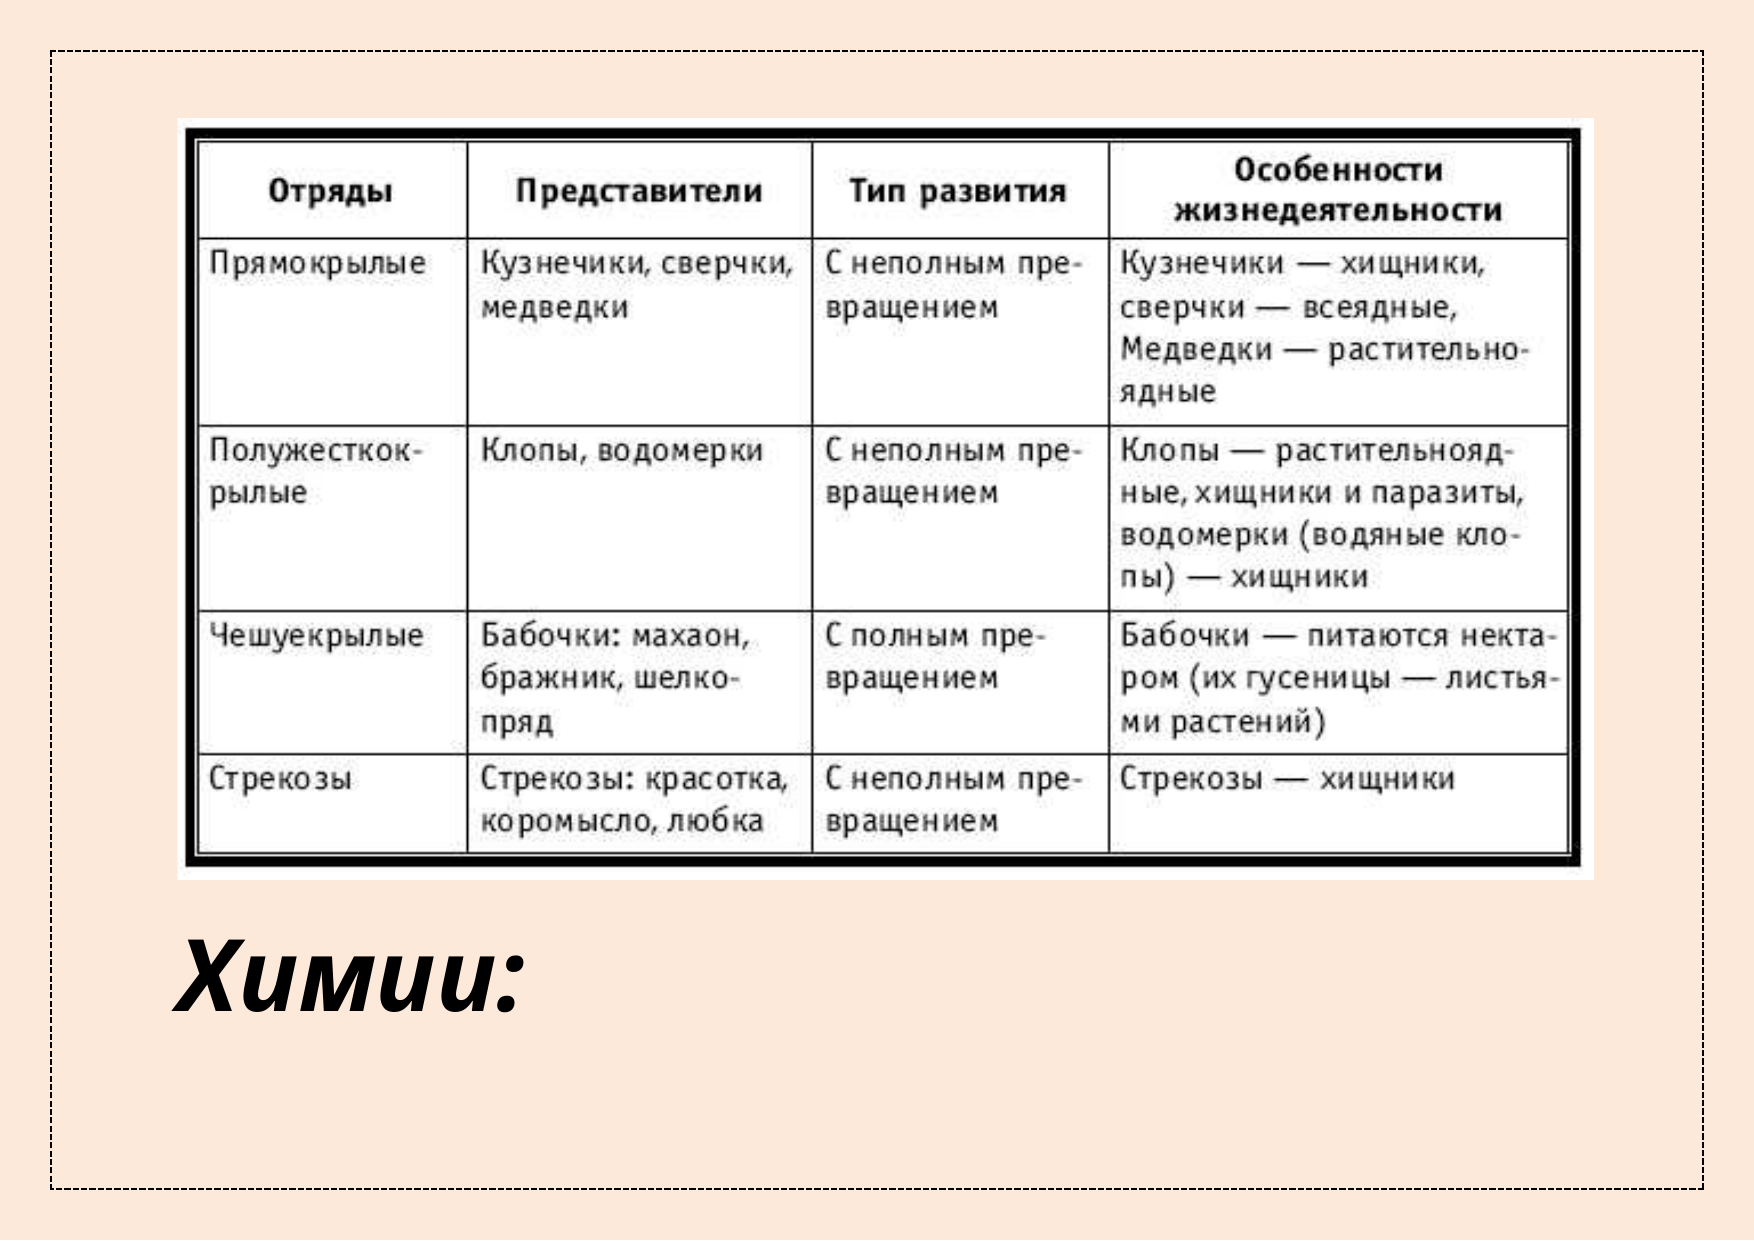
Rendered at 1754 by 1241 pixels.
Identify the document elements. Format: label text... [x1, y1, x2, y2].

text Химии: [177, 905, 1665, 1041]
picture [177, 118, 1595, 880]
